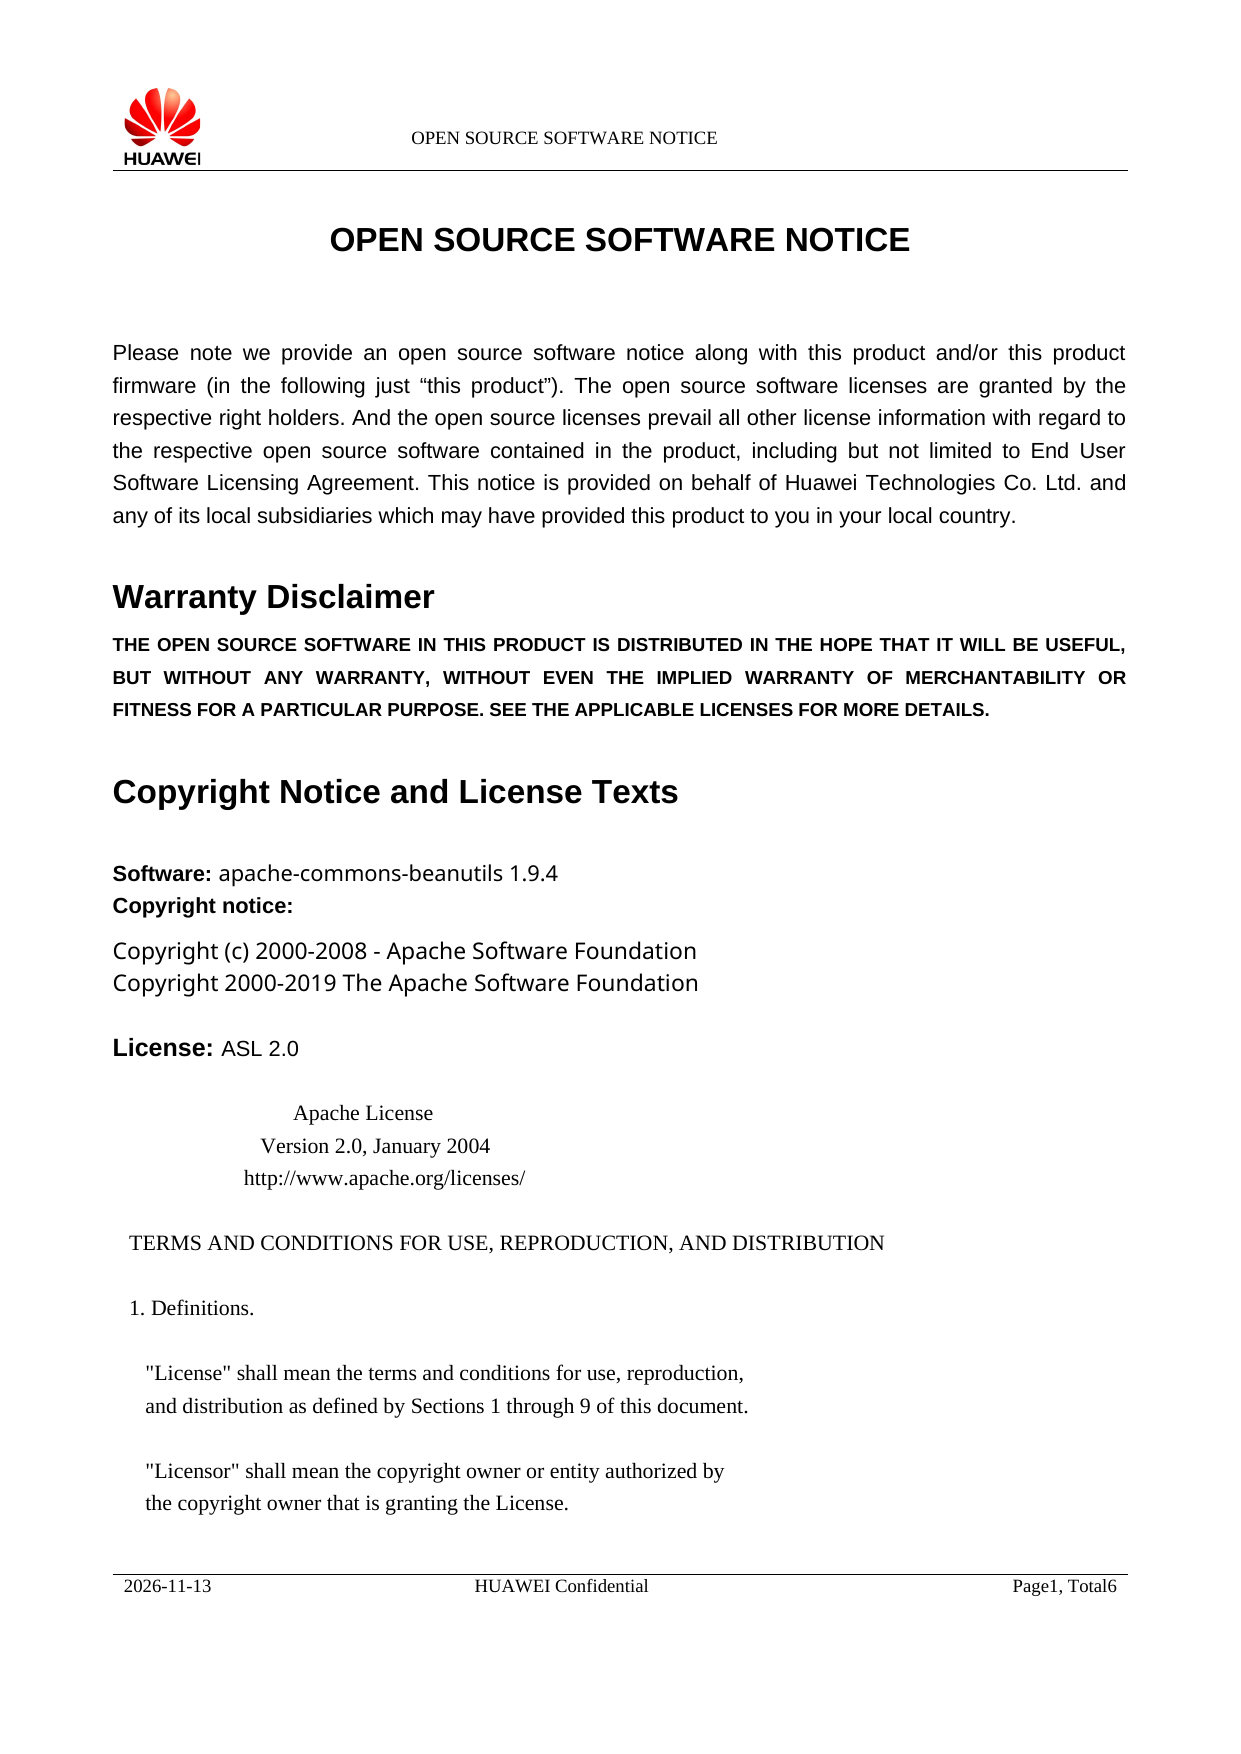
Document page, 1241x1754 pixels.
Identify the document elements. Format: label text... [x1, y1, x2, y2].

text The open source software in this product is distributed in the hope that it will be useful, but WITHOUT ANY WARRANTY, without even the implied warranty of MERCHANTABILITY or FITNESS FOR A PARTICULAR PURPOSE. See the applicable licenses for more details. [112, 629, 1128, 726]
text License: ASL 2.0 [112, 1031, 1128, 1064]
picture [124, 88, 201, 165]
text Warranty Disclaimer [112, 564, 1128, 629]
text OPEN SOURCE SOFTWARE NOTICE [112, 206, 1128, 271]
title Software: apache-commons-beanutils 1.9.4 [112, 856, 1128, 889]
text Copyright (c) 2000-2008 - Apache Software Foundation Copyright 2000-2019 The Apache Software Foundation [112, 934, 1128, 1031]
text Copyright Notice and License Texts [112, 759, 1128, 824]
text Please note we provide an open source software notice along with this product and/or this product firmware (in the following just “this product”). The open source software licenses are granted by the respective right holders. And the open source licenses prevail all other license information with regard to the respective open source software contained in the product, including but not limited to End User Software Licensing Agreement. This notice is provided on behalf of Huawei Technologies Co. Ltd. and any of its local subsidiaries which may have provided this product to you in your local country. [112, 336, 1128, 531]
text Copyright notice: [112, 889, 1128, 921]
